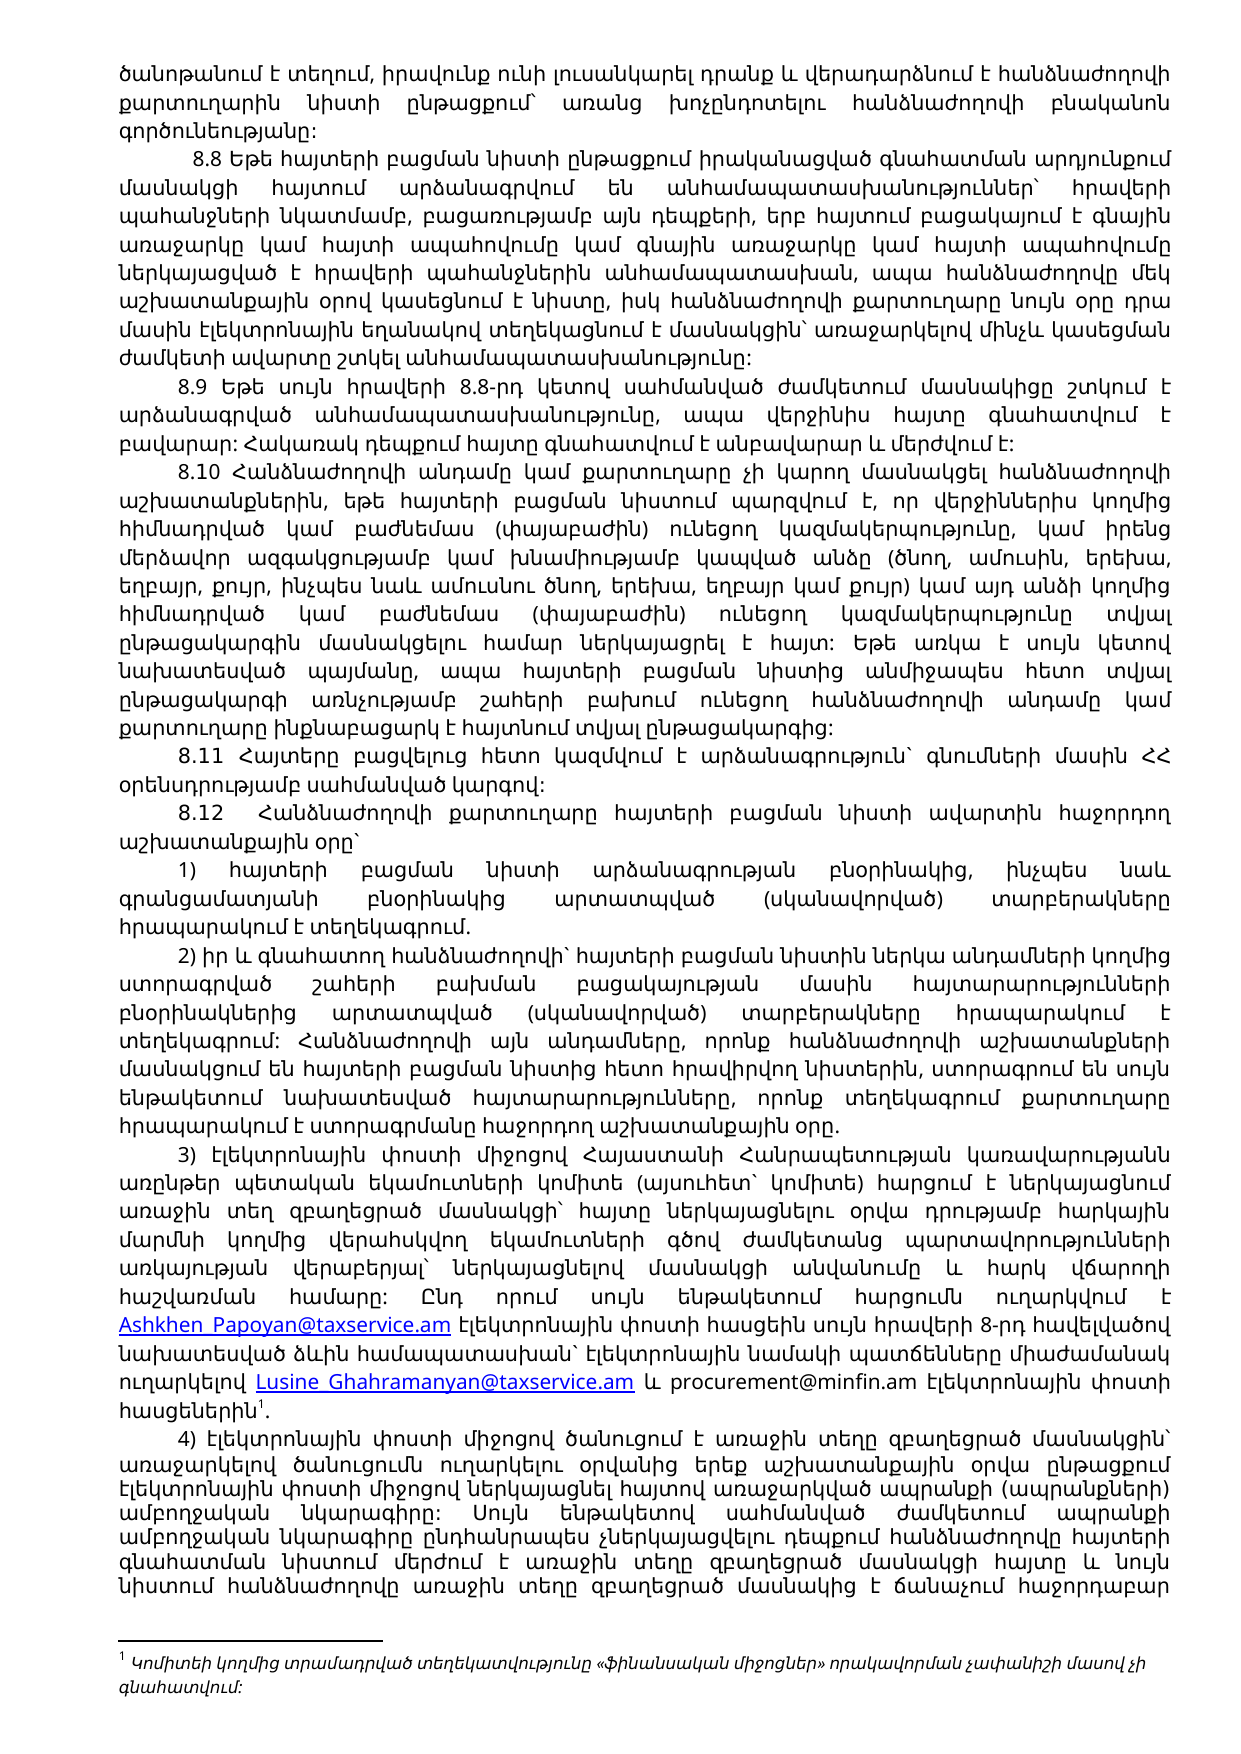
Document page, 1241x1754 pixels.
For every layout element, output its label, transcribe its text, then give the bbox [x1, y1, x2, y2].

text 8.11 Հայտերը բացվելուց հետո կազմվում է արձանագրություն` գնումների մասին ՀՀ օրենսդրությամբ սահմանված կարգով: [118, 742, 1171, 798]
text 8.8 Եթե հայտերի բացման նիստի ընթացքում իրականացված գնահատման արդյունքում մասնակցի հայտում արձանագրվում են անհամապատասխանություններ՝ հրավերի պահանջների նկատմամբ, բացառությամբ այն դեպքերի, երբ հայտում բացակայում է գնային առաջարկը կամ հայտի ապահովումը կամ գնային առաջարկը կամ հայտի ապահովումը ներկայացված է հրավերի պահանջներին անհամապատասխան, ապա հանձնաժողովը մեկ աշխատանքային օրով կասեցնում է նիստը, իսկ հանձնաժողովի քարտուղարը նույն օրը դրա մասին էլեկտրոնային եղանակով տեղեկացնում է մասնակցին՝ առաջարկելով մինչև կասեցման ժամկետի ավարտը շտկել անհամապատասխանությունը: [118, 144, 1171, 372]
text 3) էլեկտրոնային փոստի միջոցով Հայաստանի Հանրապետության կառավարությանն առընթեր պետական եկամուտների կոմիտե (այսուհետ` կոմիտե) հարցում է ներկայացնում առաջին տեղ զբաղեցրած մասնակցի՝ հայտը ներկայացնելու օրվա դրությամբ հարկային մարմնի կողմից վերահսկվող եկամուտների գծով ժամկետանց պարտավորությունների առկայության վերաբերյալ՝ ներկայացնելով մասնակցի անվանումը և հարկ վճարողի հաշվառման համարը: Ընդ որում սույն ենթակետում հարցումն ուղարկվում է Ashkhen_Papoyan@taxservice.am էլեկտրոնային փոստի հասցեին սույն հրավերի 8-րդ հավելվածով նախատեսված ձևին համապատասխան` էլեկտրոնային նամակի պատճենները միաժամանակ ուղարկելով Lusine_Ghahramanyan@taxservice.am և procurement@minfin.am էլեկտրոնային փոստի հասցեներին. [118, 1140, 1171, 1424]
text 8.12 Հանձնաժողովի քարտուղարը հայտերի բացման նիստի ավարտին հաջորդող աշխատանքային օրը` [118, 798, 1171, 855]
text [118, 59, 1171, 144]
text 8.9 Եթե սույն հրավերի 8.8-րդ կետով սահմանված ժամկետում մասնակիցը շտկում է արձանագրված անհամապատասխանությունը, ապա վերջինիս հայտը գնահատվում է բավարար: Հակառակ դեպքում հայտը գնահատվում է անբավարար և մերժվում է: [118, 372, 1171, 457]
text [118, 1424, 1171, 1598]
text 8.10 Հանձնաժողովի անդամը կամ քարտուղարը չի կարող մասնակցել հանձնաժողովի աշխատանքներին, եթե հայտերի բացման նիստում պարզվում է, որ վերջիններիս կողմից հիմնադրված կամ բաժնեմաս (փայաբաժին) ունեցող կազմակերպությունը, կամ իրենց մերձավոր ազգակցությամբ կամ խնամիությամբ կապված անձը (ծնող, ամուսին, երեխա, եղբայր, քույր, ինչպես նաև ամուսնու ծնող, երեխա, եղբայր կամ քույր) կամ այդ անձի կողմից հիմնադրված կամ բաժնեմաս (փայաբաժին) ունեցող կազմակերպությունը տվյալ ընթացակարգին մասնակցելու համար ներկայացրել է հայտ: Եթե առկա է սույն կետով նախատեսված պայմանը, ապա հայտերի բացման նիստից անմիջապես հետո տվյալ ընթացակարգի առնչությամբ շահերի բախում ունեցող հանձնաժողովի անդամը կամ քարտուղարը ինքնաբացարկ է հայտնում տվյալ ընթացակարգից: [118, 457, 1171, 742]
text 1) հայտերի բացման նիստի արձանագրության բնօրինակից, ինչպես նաև գրանցամատյանի բնօրինակից արտատպված (սկանավորված) տարբերակները հրապարակում է տեղեկագրում. [118, 855, 1171, 941]
text 2) իր և գնահատող հանձնաժողովի` հայտերի բացման նիստին ներկա անդամների կողմից ստորագրված շահերի բախման բացակայության մասին հայտարարությունների բնօրինակներից արտատպված (սկանավորված) տարբերակները հրապարակում է տեղեկագրում: Հանձնաժողովի այն անդամները, որոնք հանձնաժողովի աշխատանքների մասնակցում են հայտերի բացման նիստից հետո հրավիրվող նիստերին, ստորագրում են սույն ենթակետում նախատեսված հայտարարությունները, որոնք տեղեկագրում քարտուղարը հրապարակում է ստորագրմանը հաջորդող աշխատանքային օրը. [118, 941, 1171, 1140]
